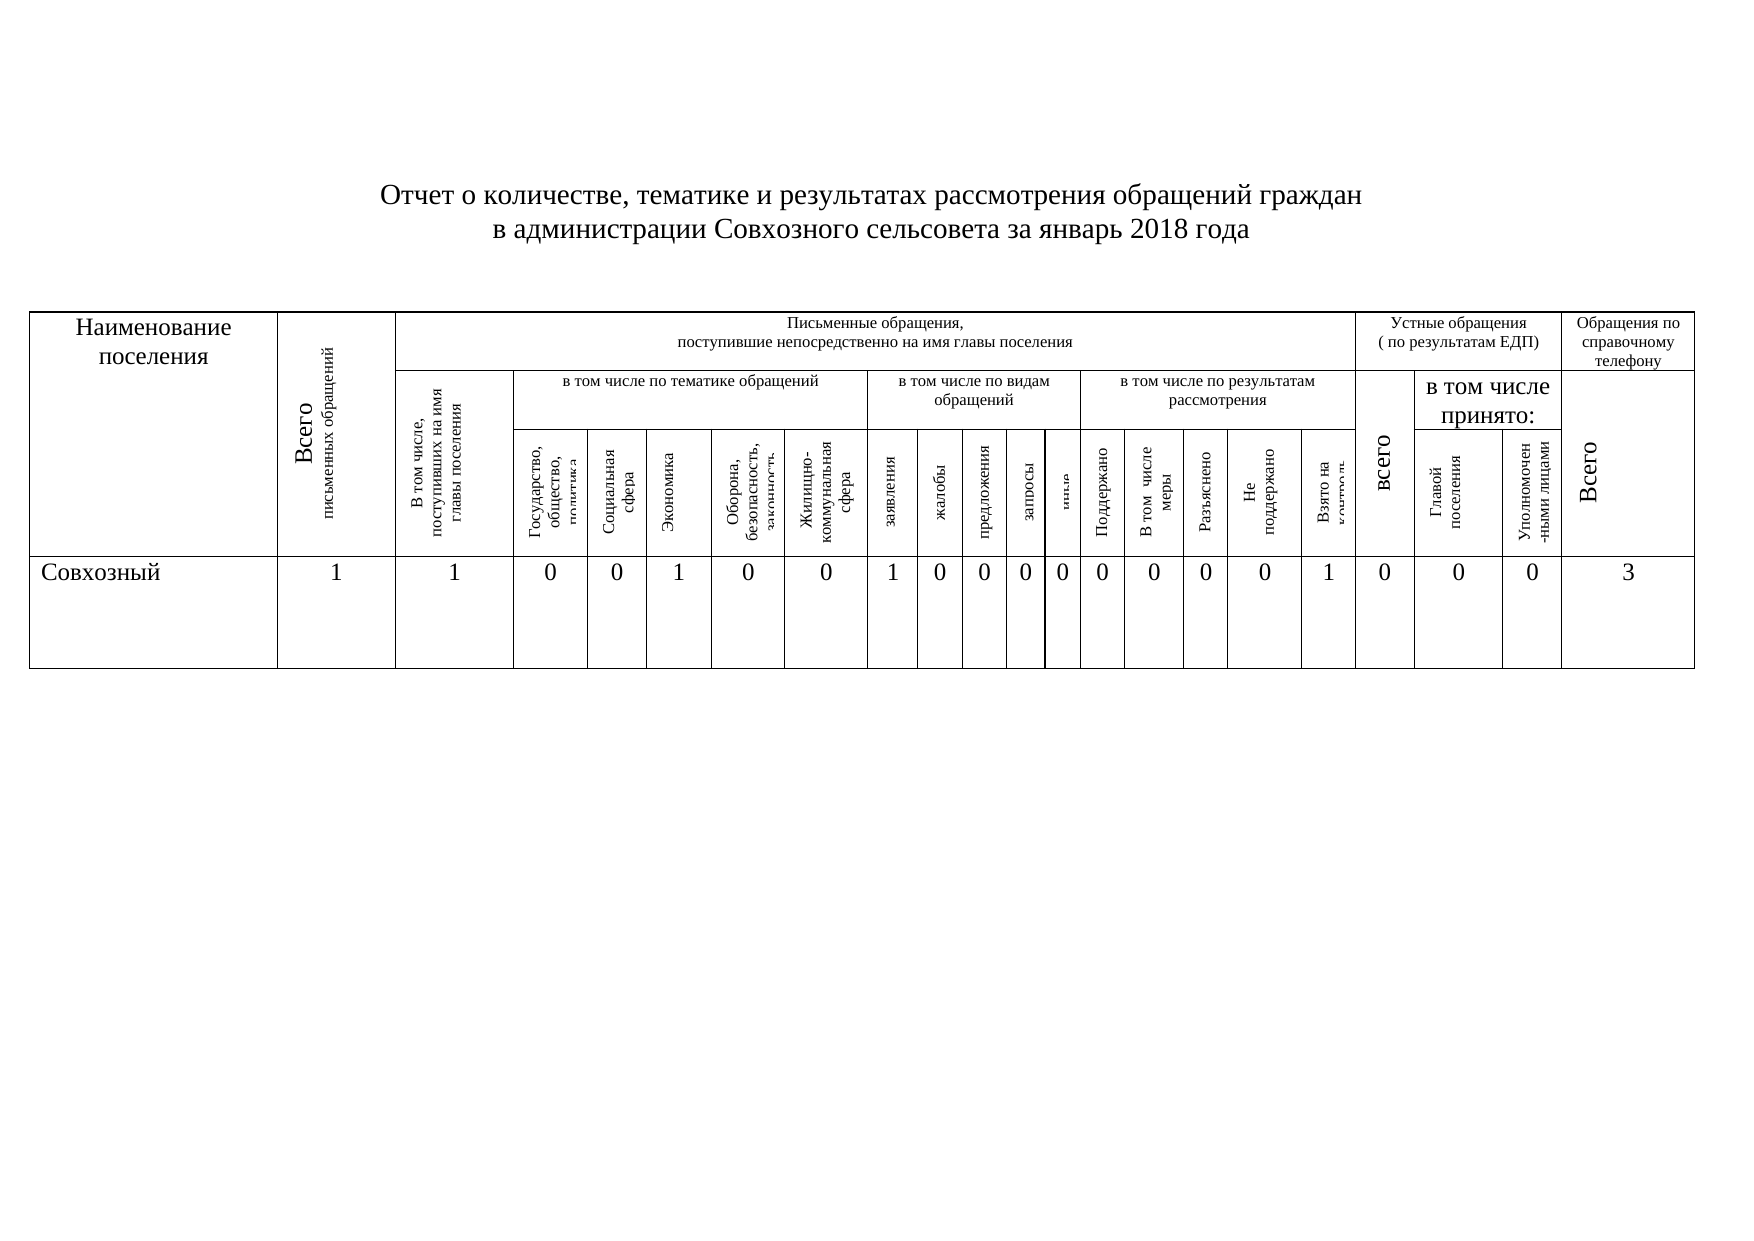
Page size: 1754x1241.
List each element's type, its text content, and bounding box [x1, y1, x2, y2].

table_cell в том числе по видам обращений [868, 371, 1080, 428]
table_cell 0 [1046, 557, 1080, 668]
table_cell Оборона, безопасность, законность [712, 430, 784, 556]
table_cell Социальная сфера [588, 430, 646, 556]
table_cell 0 [785, 557, 867, 668]
table_header Устные обращения ( по результатам ЕДП) [1356, 313, 1561, 370]
table_cell 0 [1184, 557, 1227, 668]
table_cell предложения [963, 430, 1006, 556]
table_cell 0 [963, 557, 1006, 668]
table_cell В том числе меры приняты [1125, 430, 1183, 556]
table_cell 1 [396, 557, 513, 668]
table_header Наименование поселения [30, 313, 277, 556]
table_cell 3 [1562, 557, 1694, 668]
table_cell в том числе по тематике обращений [514, 371, 867, 428]
table_cell в том числе принято: [1415, 371, 1561, 428]
table_cell 1 [278, 557, 395, 668]
table_header Всего письменных обращений [278, 313, 395, 556]
table_cell 0 [588, 557, 646, 668]
table_cell Жилищно-коммунальная сфера [785, 430, 867, 556]
table_cell 0 [514, 557, 587, 668]
table_cell Не поддержано [1228, 430, 1301, 556]
table_cell 0 [1125, 557, 1183, 668]
table_cell 0 [1503, 557, 1561, 668]
table_header Обращения по справочному телефону [1562, 313, 1694, 370]
table_cell жалобы [918, 430, 962, 556]
table_cell 0 [712, 557, 784, 668]
table_header Письменные обращения, поступившие непосредственно на имя главы поселения [396, 313, 1355, 370]
text в администрации Совхозного сельсовета за январь 2018 года [118, 211, 1624, 244]
table_cell Разъяснено [1184, 430, 1227, 556]
table_cell Главой поселения [1415, 430, 1502, 556]
table_cell 0 [918, 557, 962, 668]
table_cell 1 [1302, 557, 1355, 668]
table_cell Всего [1562, 371, 1694, 556]
table_cell 0 [1007, 557, 1044, 668]
table_cell 1 [647, 557, 711, 668]
table_cell Экономика [647, 430, 711, 556]
table_cell всего [1356, 371, 1414, 556]
table_cell Государство, общество, политика [514, 430, 587, 556]
table_cell 0 [1415, 557, 1502, 668]
table_cell Уполномочен-ными лицами [1503, 430, 1561, 556]
table_cell Взято на контроль [1302, 430, 1355, 556]
text Отчет о количестве, тематике и результатах рассмотрения обращений граждан [118, 177, 1624, 211]
table_cell запросы [1007, 430, 1044, 556]
table_cell В том числе, поступивших на имя главы поселения [396, 371, 513, 556]
table_cell Поддержано [1081, 430, 1124, 556]
table_cell в том числе по результатам рассмотрения [1081, 371, 1355, 428]
table_cell 0 [1081, 557, 1124, 668]
table_cell 1 [868, 557, 917, 668]
table_cell Совхозный [30, 557, 277, 668]
table_cell 0 [1356, 557, 1414, 668]
table_cell 0 [1228, 557, 1301, 668]
table_cell заявления [868, 430, 917, 556]
table_cell иные [1046, 430, 1080, 556]
